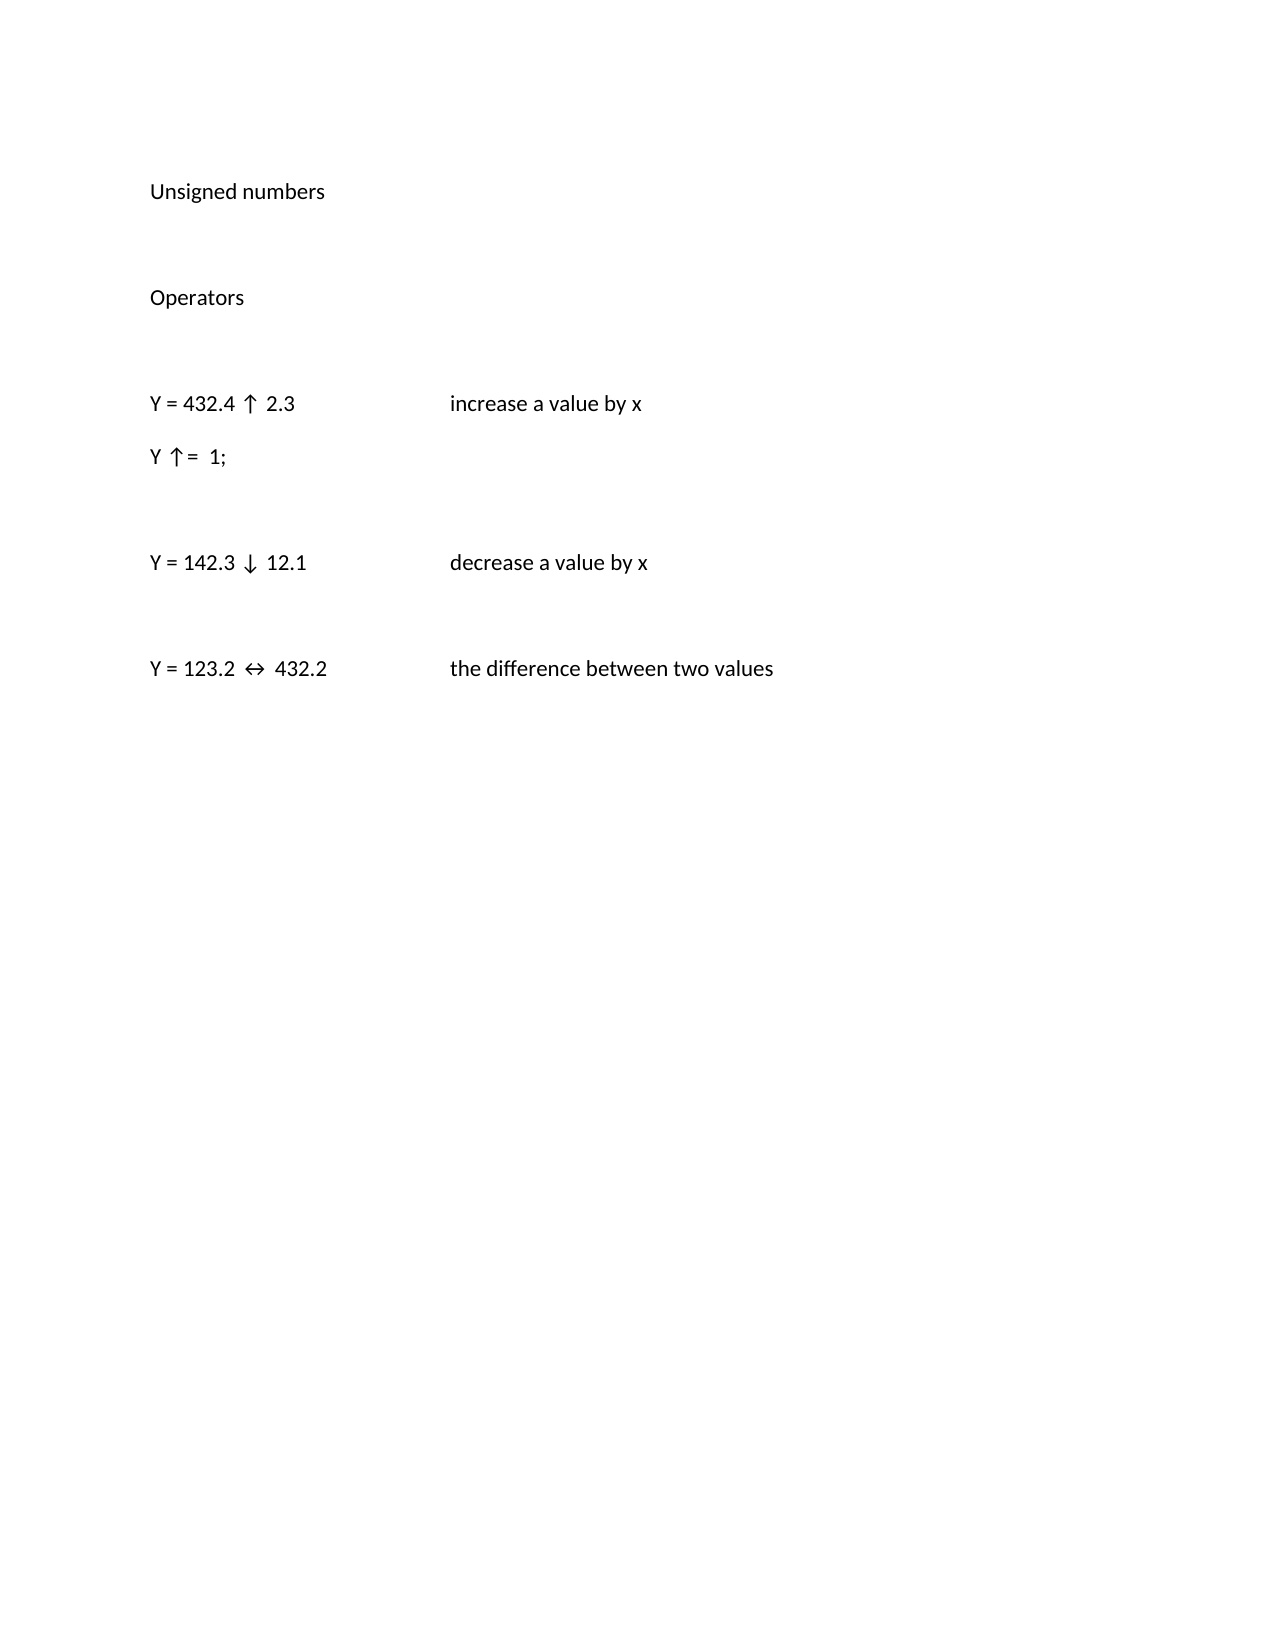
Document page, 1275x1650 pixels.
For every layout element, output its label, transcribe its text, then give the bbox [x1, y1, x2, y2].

text Y = 432.4 ↑ 2.3 increase a value by x [150, 389, 1125, 417]
text Y ↑= 1; [150, 442, 1125, 470]
text Y = 123.2 ↔ 432.2 the difference between two values [150, 654, 1125, 682]
text Operators [150, 283, 1125, 311]
text Y = 142.3 ↓ 12.1 decrease a value by x [150, 548, 1125, 576]
text Unsigned numbers [150, 177, 1125, 205]
